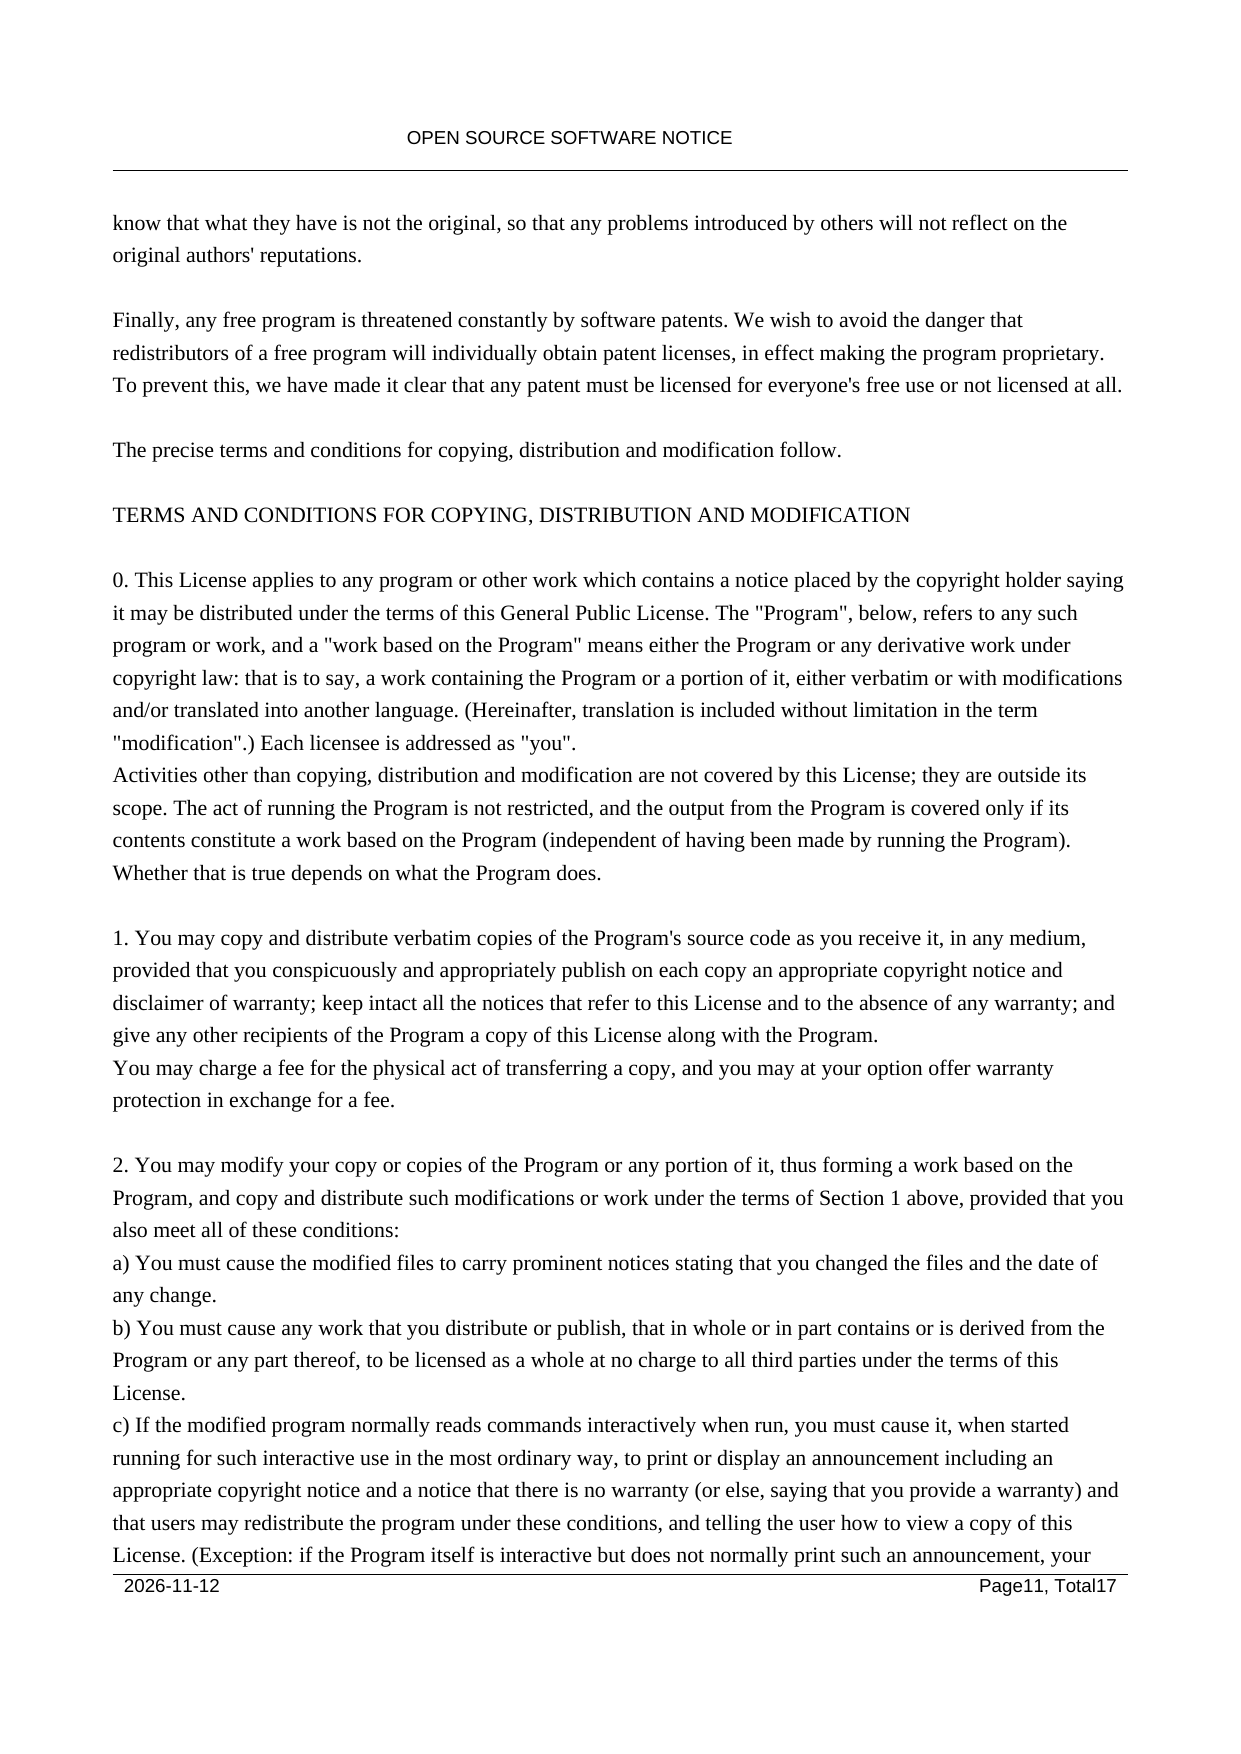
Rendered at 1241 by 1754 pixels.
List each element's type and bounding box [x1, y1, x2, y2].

text [112, 206, 1128, 1571]
